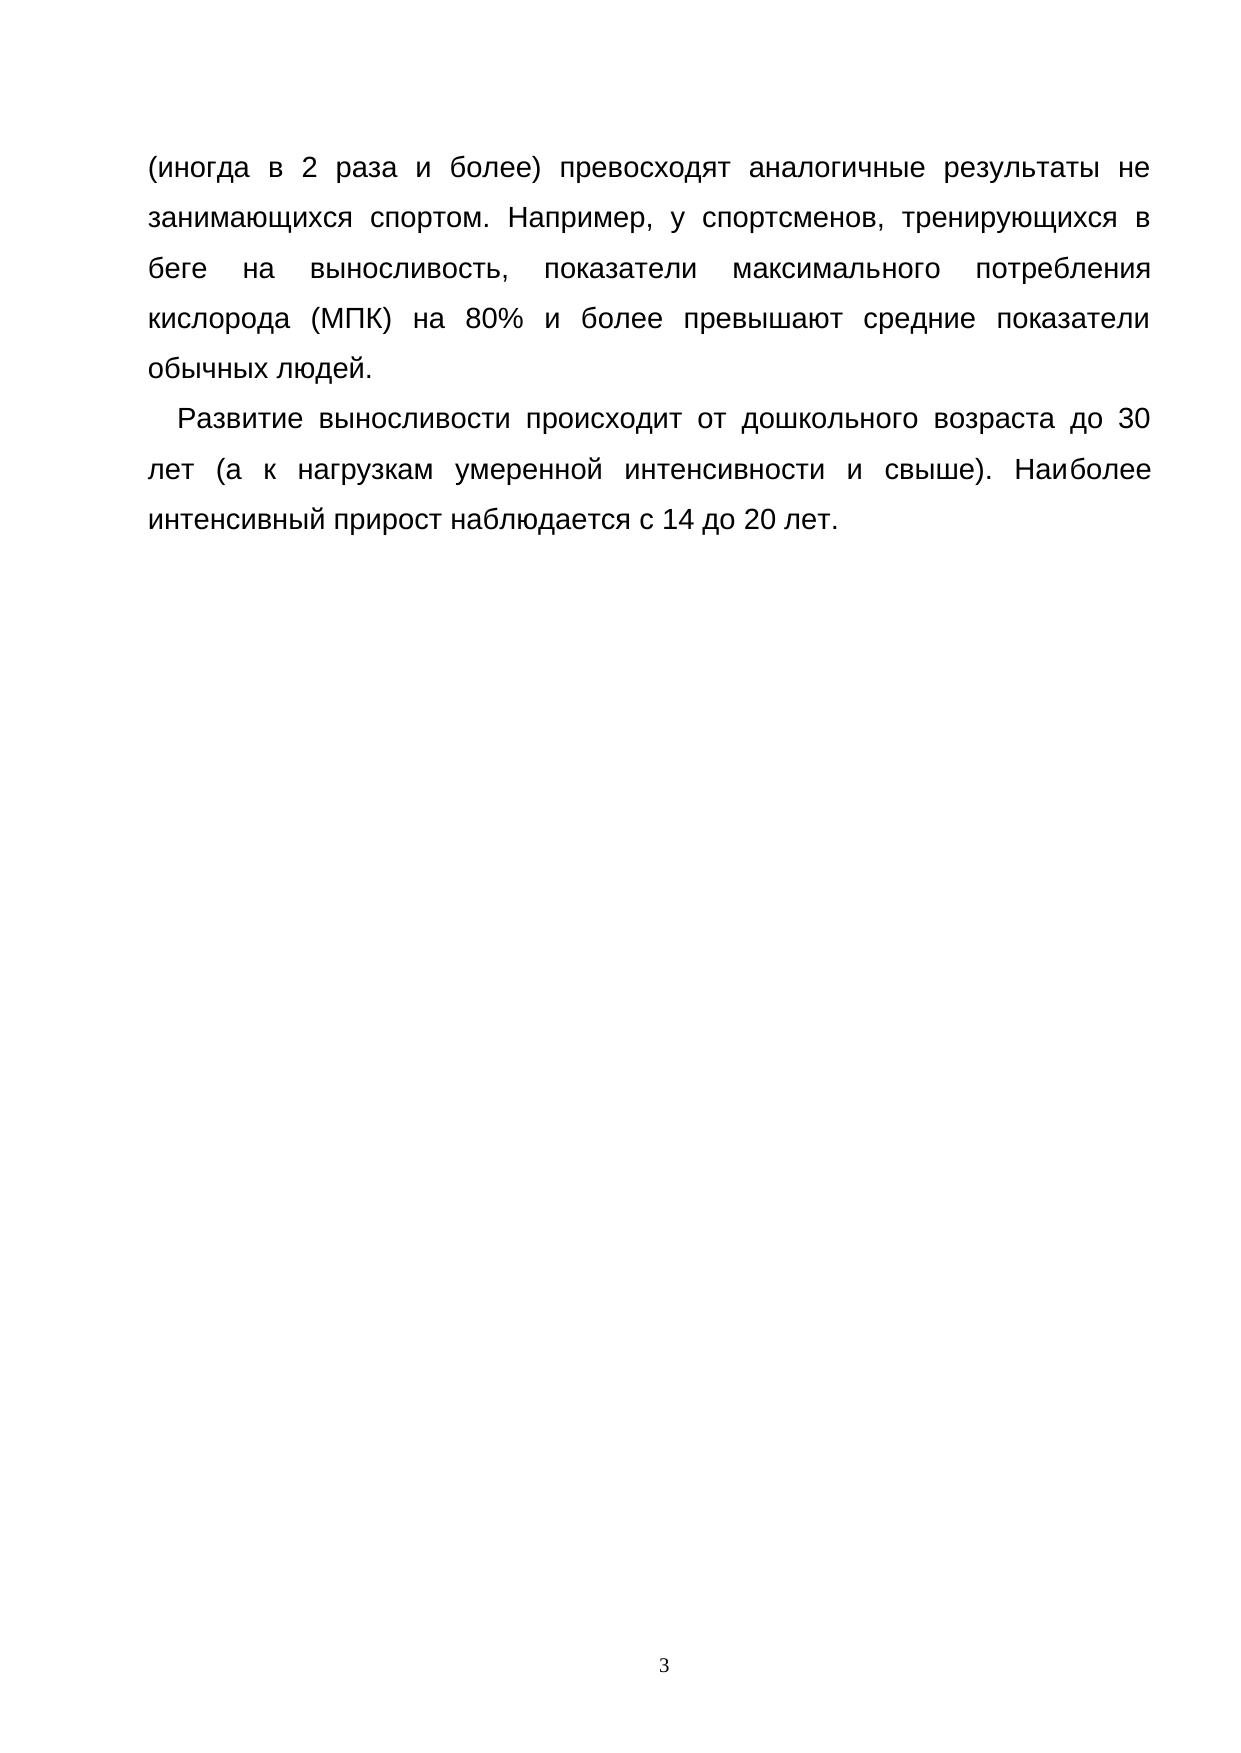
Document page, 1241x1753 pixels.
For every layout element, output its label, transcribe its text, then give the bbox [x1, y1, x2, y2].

text Развитие выносливости происходит от дошкольного возраста до 30 лет (а к нагрузкам умеренной интенсивности и свыше). Наиболее интенсивный прирост наблюдается с 14 до 20 лет. [148, 402, 1152, 536]
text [148, 150, 1152, 385]
